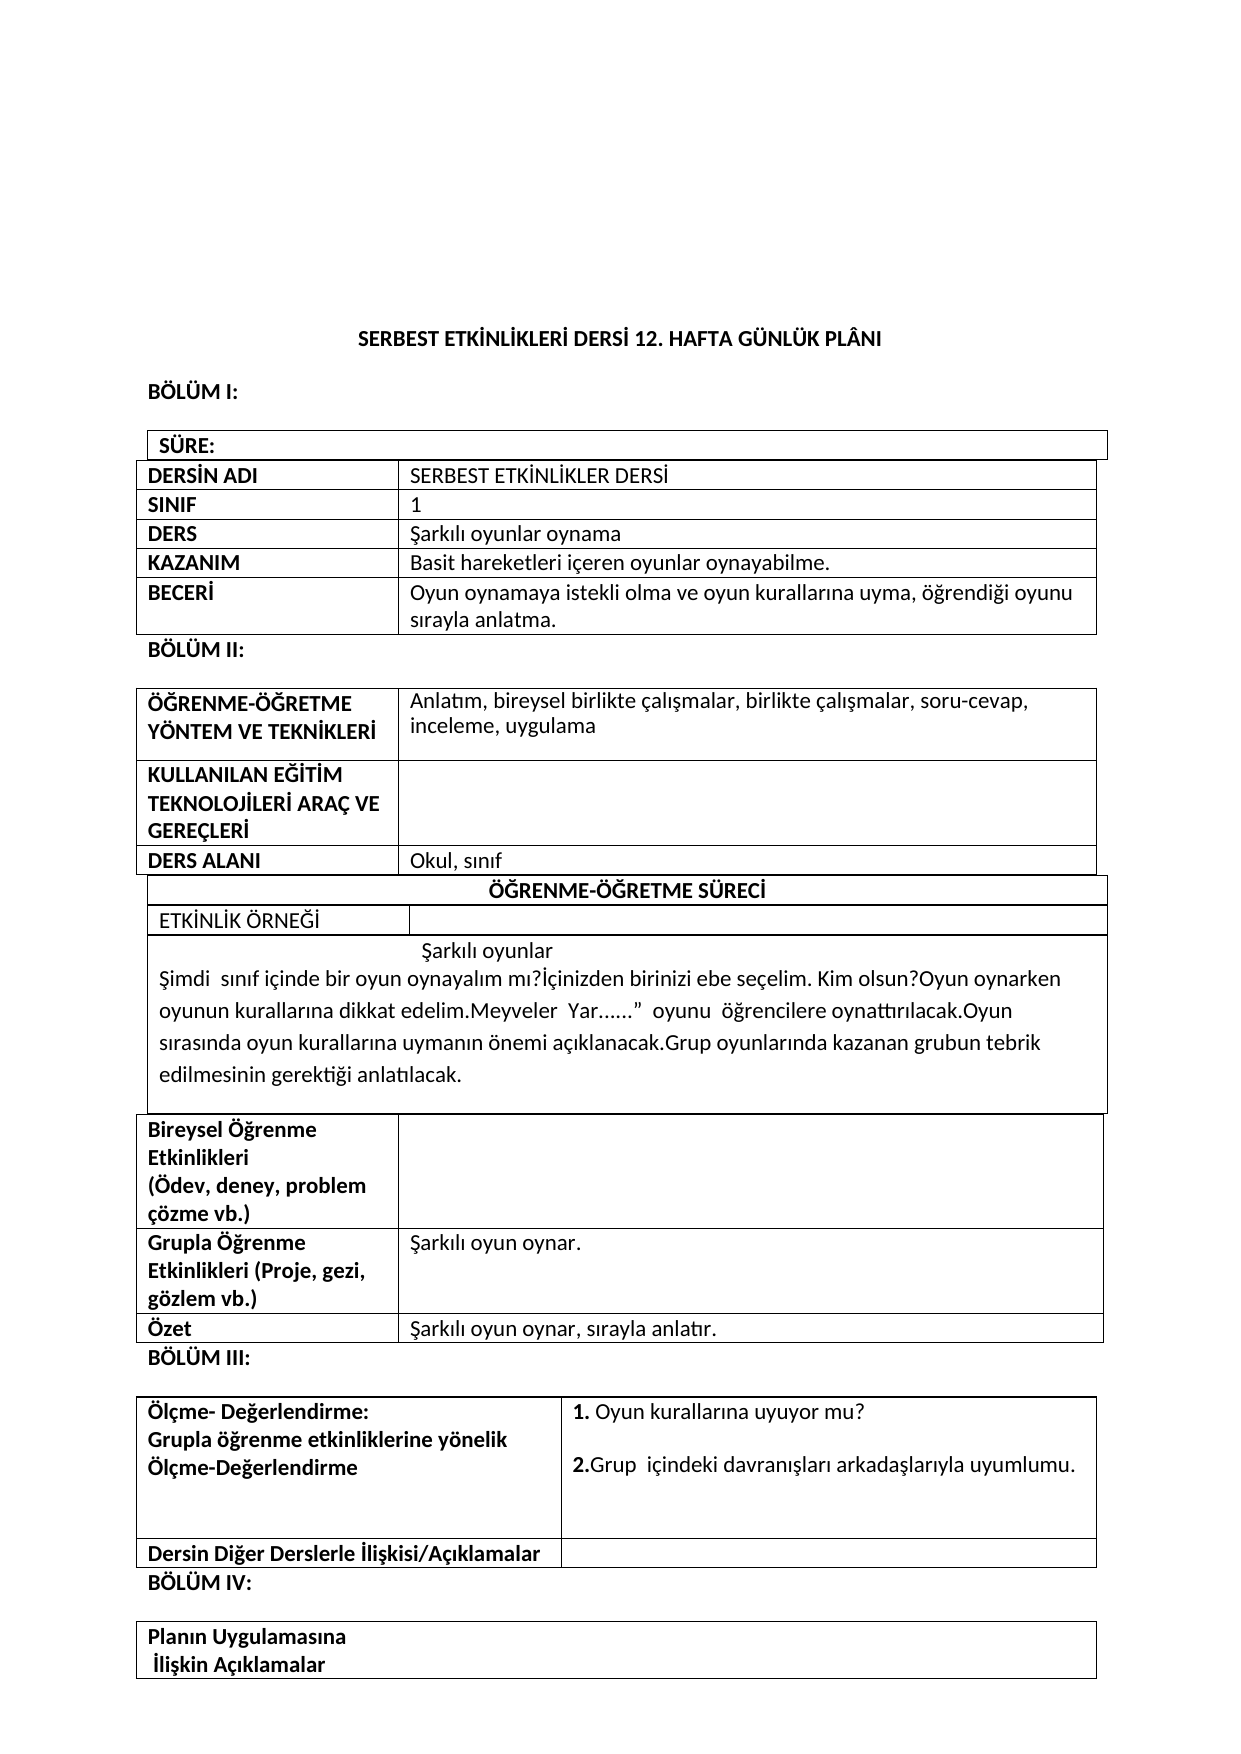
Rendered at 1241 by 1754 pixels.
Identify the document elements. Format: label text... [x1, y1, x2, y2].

table_cell Şarkılı oyun oynar. [399, 1229, 1103, 1313]
table_cell Dersin Diğer Derslerle İlişkisi/Açıklamalar [137, 1539, 561, 1567]
table_cell BECERİ [137, 578, 398, 634]
table_cell Basit hareketleri içeren oyunlar oynayabilme. [399, 549, 1096, 577]
table_header Anlatım, bireysel birlikte çalışmalar, birlikte çalışmalar, soru-cevap, inceleme, uygulama [399, 689, 1096, 759]
table_header Bireysel Öğrenme Etkinlikleri (Ödev, deney, problem çözme vb.) [137, 1115, 398, 1227]
table_cell Okul, sınıf [399, 846, 1096, 874]
text BÖLÜM II: [148, 635, 1093, 663]
table_header ETKİNLİK ÖRNEĞİ [148, 906, 409, 934]
text BÖLÜM III: [148, 1343, 1093, 1371]
table_header 1. Oyun kurallarına uyuyor mu? 2.Grup içindeki davranışları arkadaşlarıyla uyumlumu. [562, 1398, 1096, 1538]
table_header ÖĞRENME-ÖĞRETME YÖNTEM VE TEKNİKLERİ [137, 689, 398, 759]
table_cell Şarkılı oyun oynar, sırayla anlatır. [399, 1314, 1103, 1342]
table_cell [399, 761, 1096, 845]
table_cell 1 [399, 490, 1096, 518]
table_header Şarkılı oyunlar Şimdi sınıf içinde bir oyun oynayalım mı?İçinizden birinizi ebe seçelim. Kim olsun?Oyun oynarken oyunun kurallarına dikkat edelim.Meyveler Yar......” oyunu öğrencilere oynattırılacak.Oyun sırasında oyun kurallarına uymanın önemi açıklanacak.Grup oyunlarında kazanan grubun tebrik edilmesinin gerektiği anlatılacak. [148, 936, 1107, 1113]
table_cell Grupla Öğrenme Etkinlikleri (Proje, gezi, gözlem vb.) [137, 1229, 398, 1313]
table_cell Özet [137, 1314, 398, 1342]
text BÖLÜM IV: [148, 1568, 1093, 1596]
table_cell DERS ALANI [137, 846, 398, 874]
table_header Planın Uygulamasına İlişkin Açıklamalar [137, 1622, 1096, 1678]
text SERBEST ETKİNLİKLERİ DERSİ 12. HAFTA GÜNLÜK PLÂNI [148, 324, 1093, 352]
table_header [399, 1115, 1103, 1227]
text BÖLÜM I: [148, 377, 1093, 405]
table_cell DERS [137, 520, 398, 547]
table_cell KAZANIM [137, 549, 398, 577]
table_cell KULLANILAN EĞİTİM TEKNOLOJİLERİ ARAÇ VE GEREÇLERİ [137, 761, 398, 845]
table_header SERBEST ETKİNLİKLER DERSİ [399, 461, 1096, 489]
table_header ÖĞRENME-ÖĞRETME SÜRECİ [148, 876, 1107, 904]
table_cell Oyun oynamaya istekli olma ve oyun kurallarına uyma, öğrendiği oyunu sırayla anlatma. [399, 578, 1096, 634]
table_cell [562, 1539, 1096, 1567]
table_header DERSİN ADI [137, 461, 398, 489]
table_header [410, 906, 1107, 934]
table_header SÜRE: [148, 431, 1107, 459]
table_header Ölçme- Değerlendirme: Grupla öğrenme etkinliklerine yönelik Ölçme-Değerlendirme [137, 1398, 561, 1538]
table_cell Şarkılı oyunlar oynama [399, 520, 1096, 547]
table_cell SINIF [137, 490, 398, 518]
